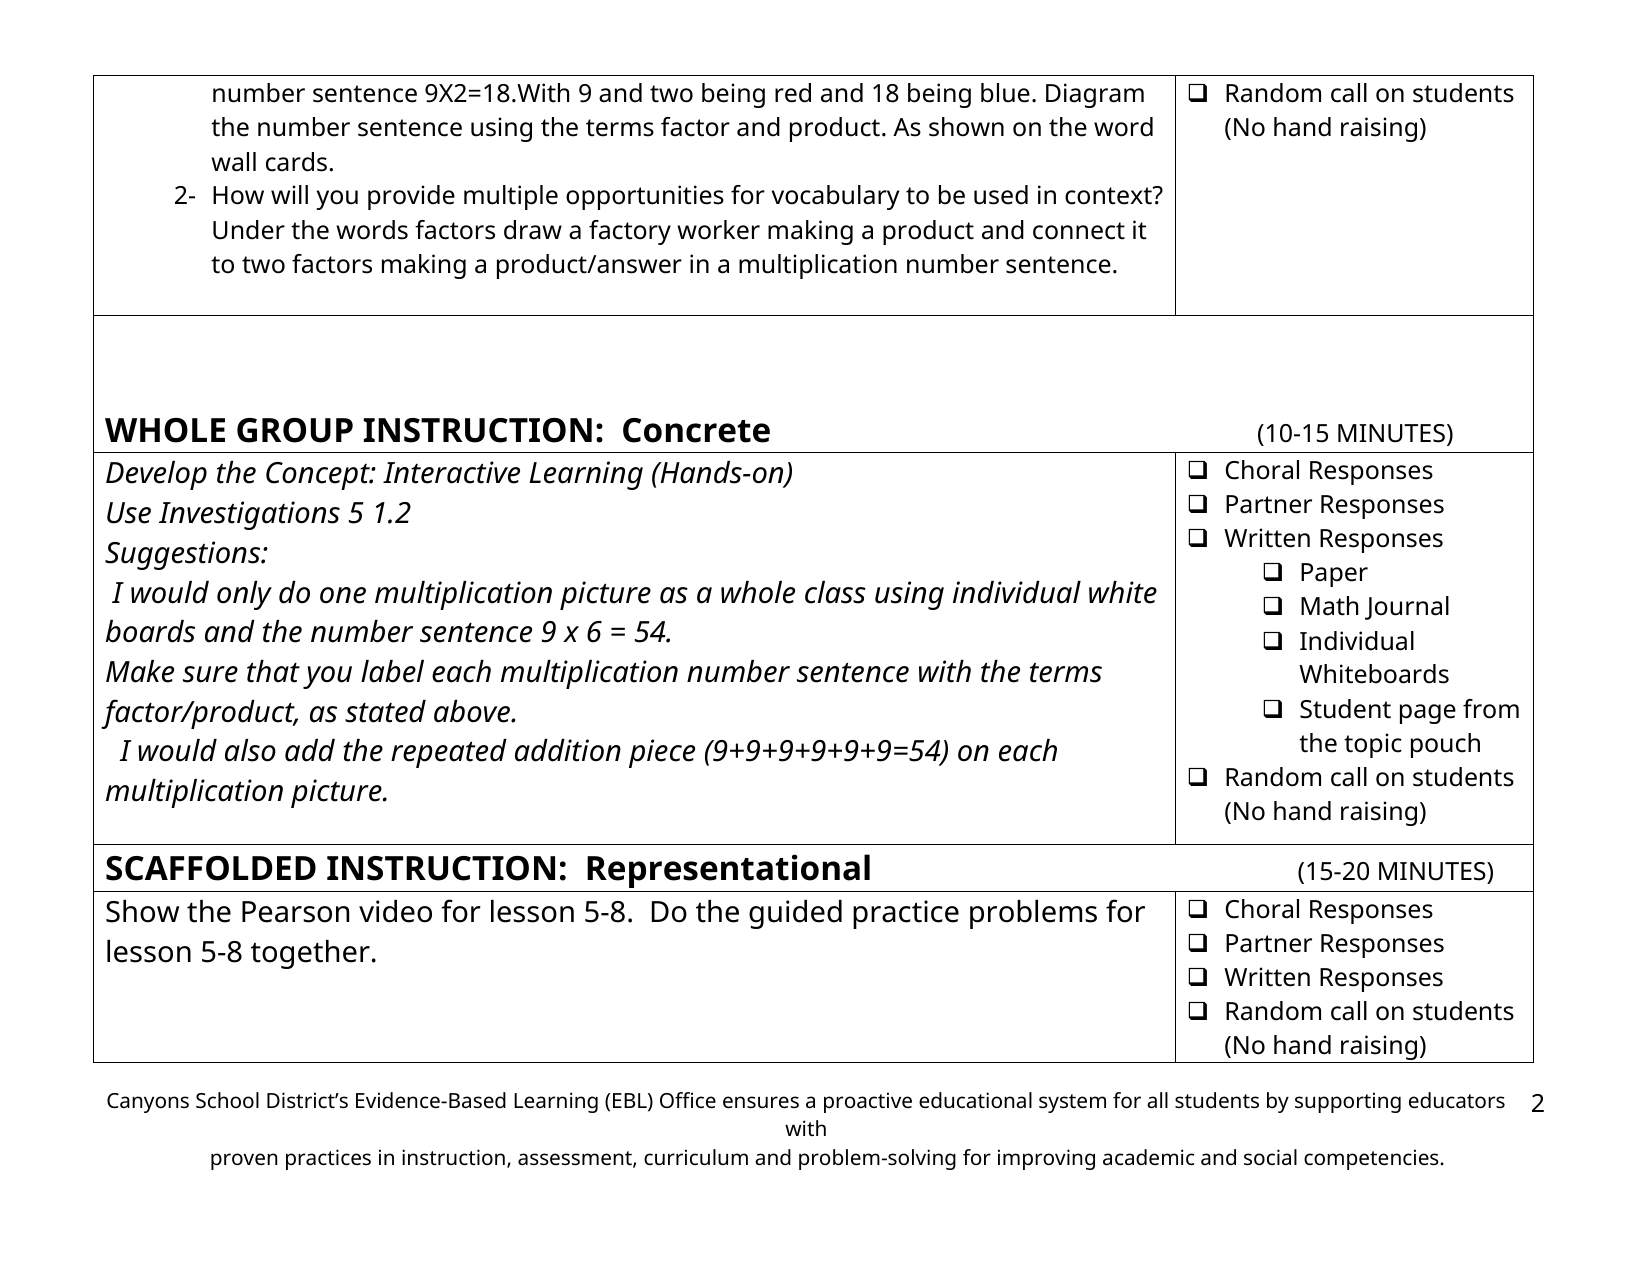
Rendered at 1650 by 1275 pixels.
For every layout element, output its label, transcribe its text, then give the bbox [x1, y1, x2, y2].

table_cell Show the Pearson video for lesson 5-8. Do the guided practice problems for lesson 5-8 together. [94, 892, 1175, 1062]
table_cell WHOLE GROUP INSTRUCTION: Concrete (10-15 MINUTES) [94, 316, 1533, 452]
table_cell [94, 76, 1175, 314]
table_cell SCAFFOLDED INSTRUCTION: Representational (15-20 MINUTES) [94, 845, 1533, 891]
table_cell Develop the Concept: Interactive Learning (Hands-on) Use Investigations 5 1.2 Suggestions: I would only do one multiplication picture as a whole class using individual white boards and the number sentence 9 x 6 = 54. Make sure that you label each multiplication number sentence with the terms factor/product, as stated above. I would also add the repeated addition piece (9+9+9+9+9+9=54) on each multiplication picture. [94, 453, 1175, 844]
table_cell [1176, 892, 1533, 1062]
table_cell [1176, 76, 1533, 314]
table_cell Choral Responses Partner Responses Written Responses Paper Math Journal Individual Whiteboards Student page from the topic pouch Random call on students (No hand raising) [1176, 453, 1533, 844]
